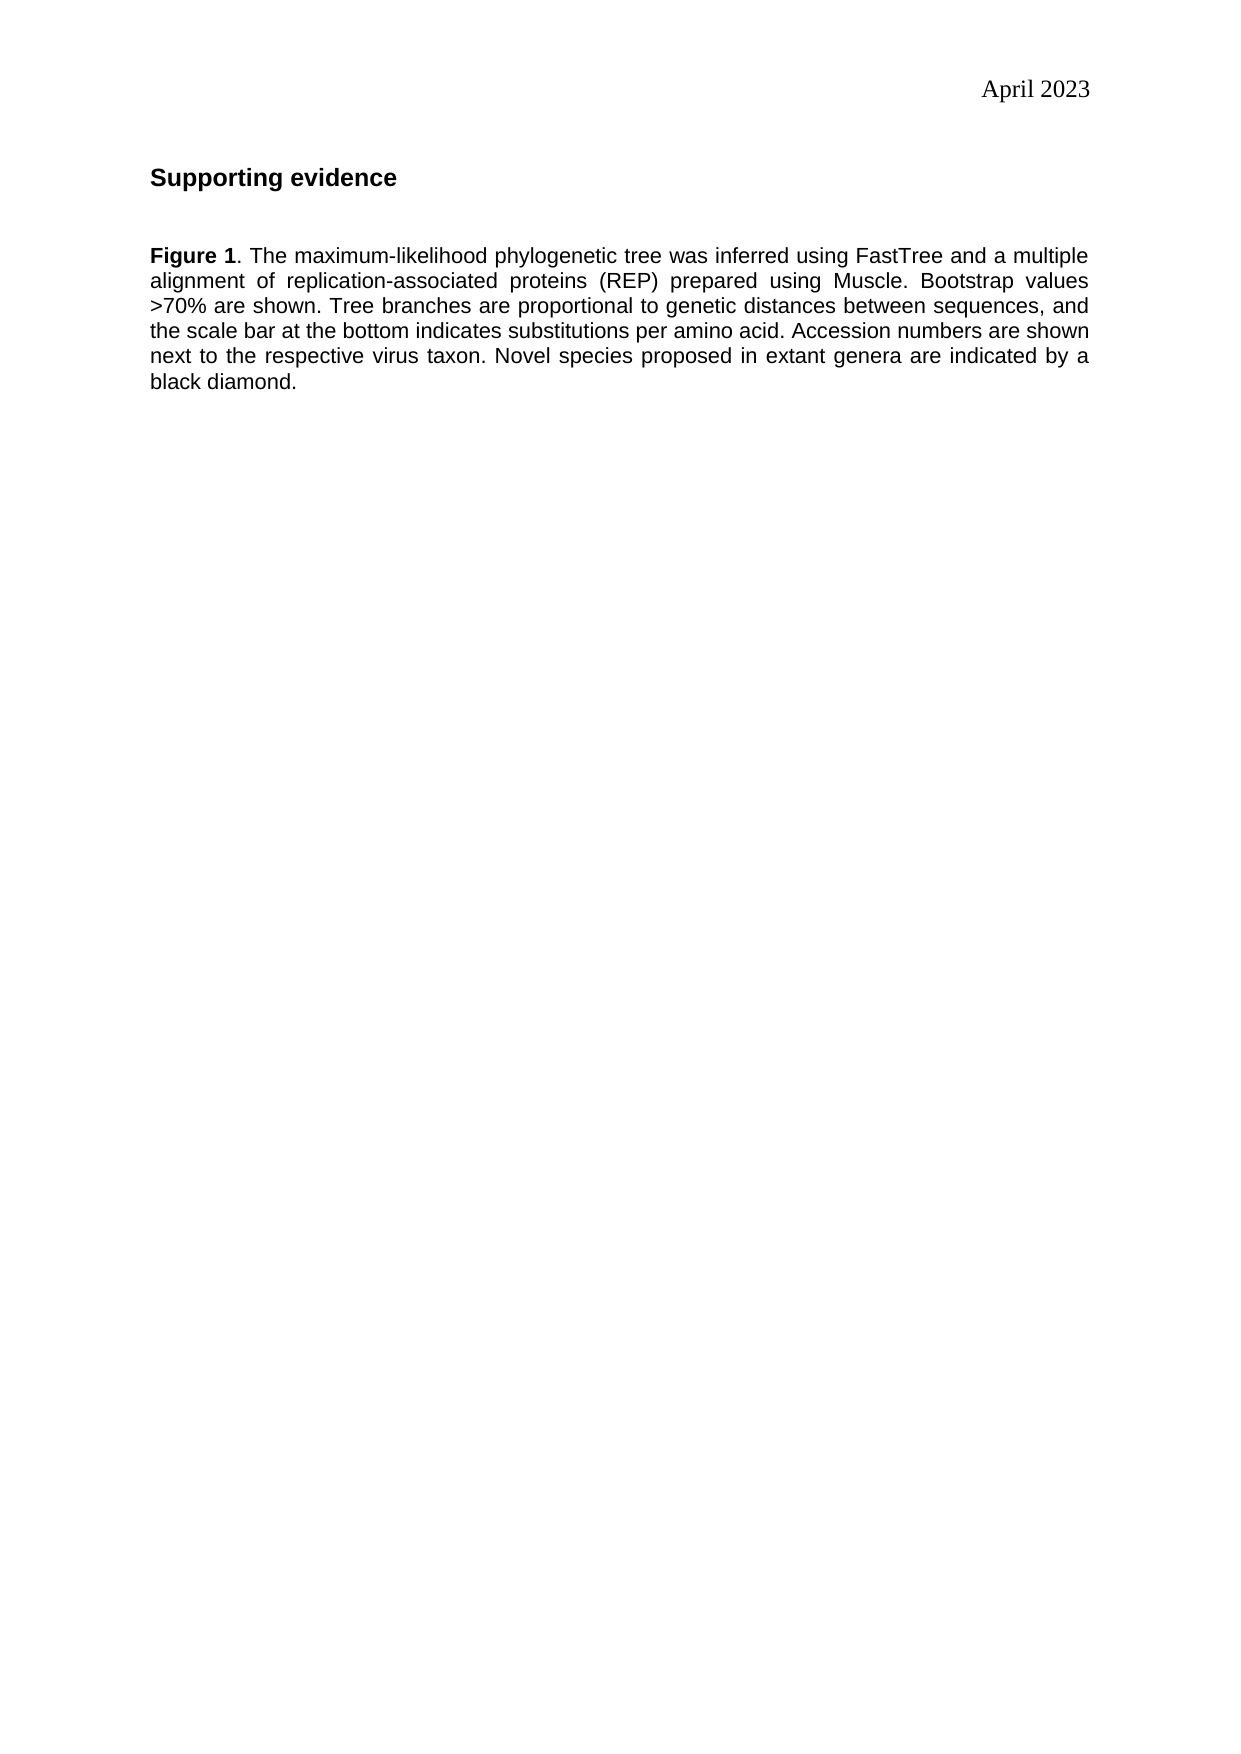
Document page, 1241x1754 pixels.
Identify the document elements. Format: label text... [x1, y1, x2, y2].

text Figure 1. The maximum-likelihood phylogenetic tree was inferred using FastTree and a multiple alignment of replication-associated proteins (REP) prepared using Muscle. Bootstrap values >70% are shown. Tree branches are proportional to genetic distances between sequences, and the scale bar at the bottom indicates substitutions per amino acid. Accession numbers are shown next to the respective virus taxon. Novel species proposed in extant genera are indicated by a black diamond. [150, 243, 1090, 394]
text Supporting evidence [150, 162, 1090, 191]
